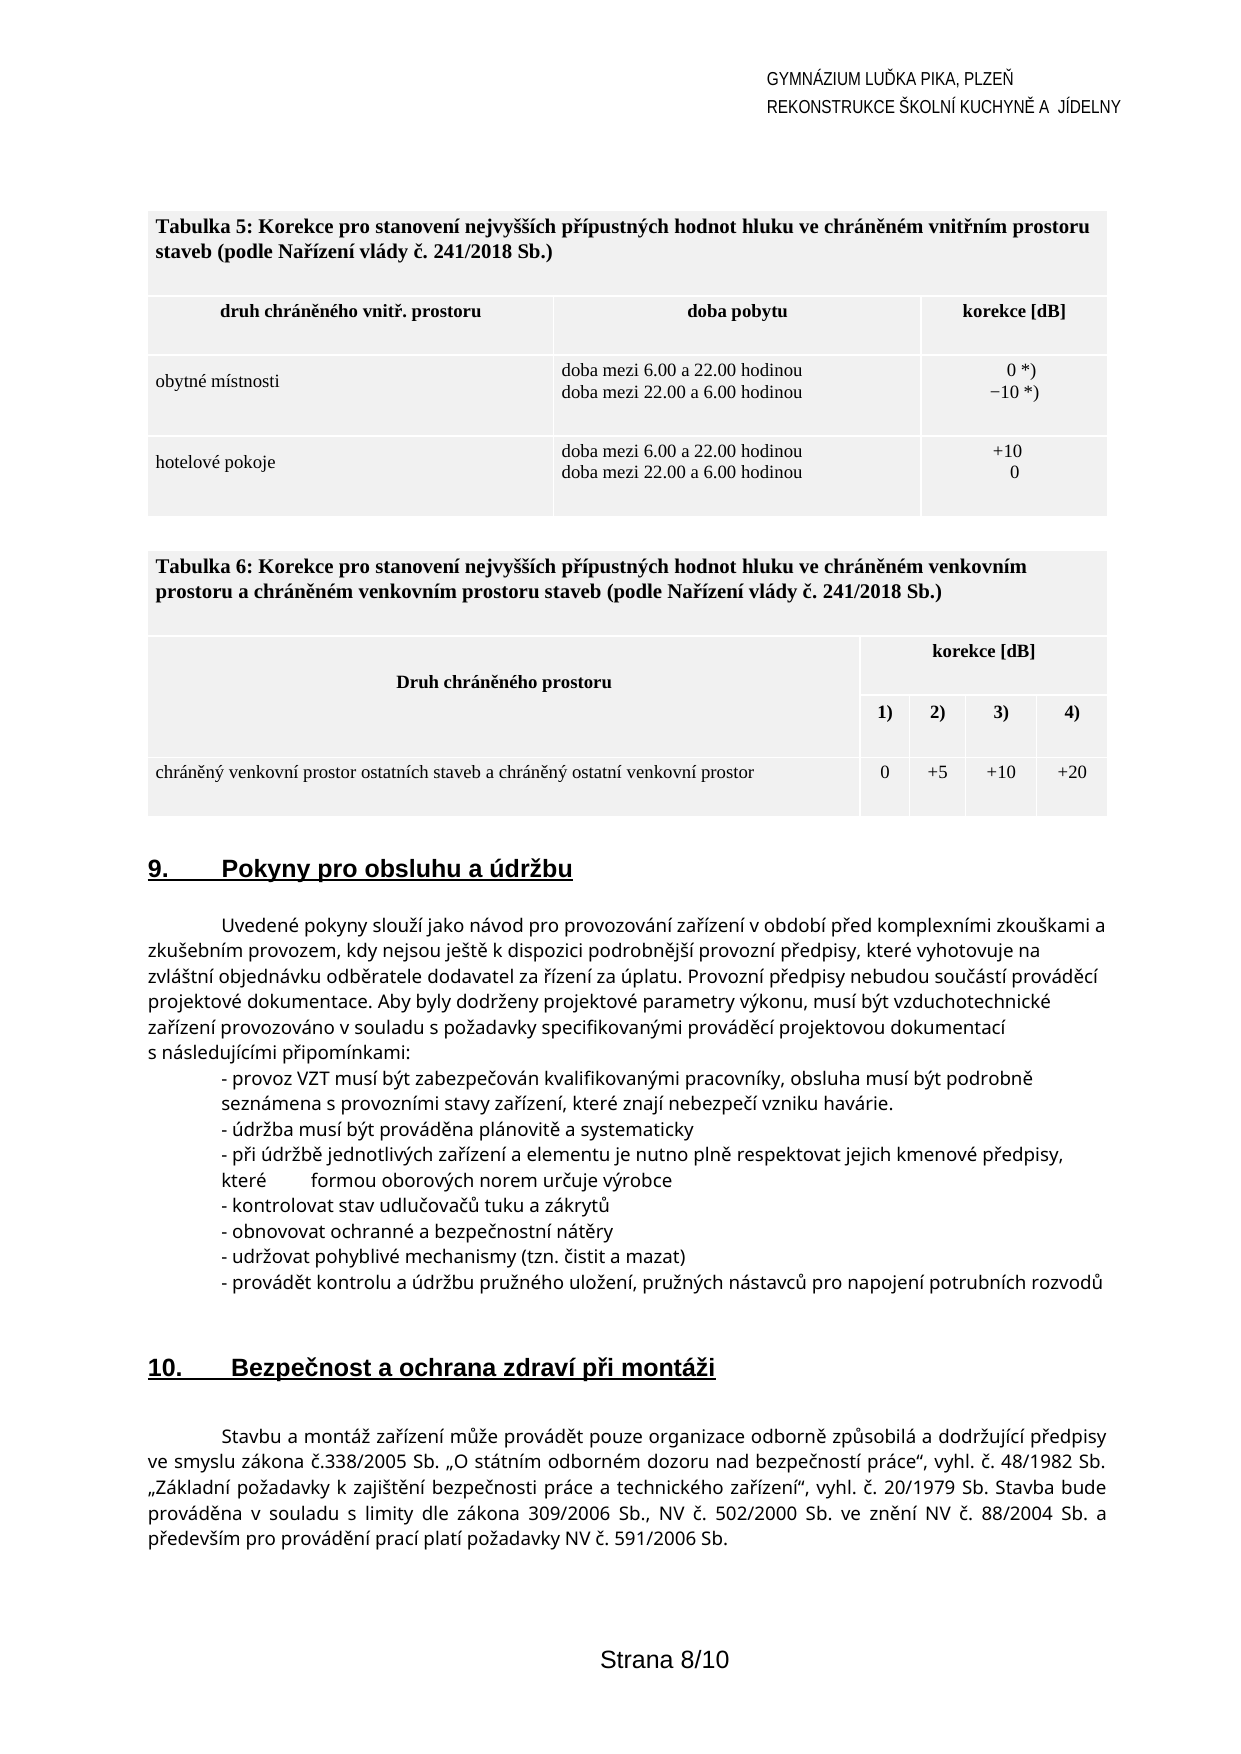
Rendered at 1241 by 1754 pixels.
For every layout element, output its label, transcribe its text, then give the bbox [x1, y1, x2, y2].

table_cell 2) [910, 696, 965, 757]
text - kontrolovat stav udlučovačů tuku a zákrytů [148, 1193, 1107, 1218]
table_cell doba mezi 6.00 a 22.00 hodinou doba mezi 22.00 a 6.00 hodinou [554, 356, 920, 435]
table_cell korekce [dB] [861, 637, 1107, 694]
table_cell +10 [966, 758, 1036, 816]
table_cell doba pobytu [554, 297, 920, 354]
text - údržba musí být prováděna plánovitě a systematicky [148, 1116, 1107, 1142]
table_cell +5 [910, 758, 965, 816]
table_cell korekce [dB] [922, 297, 1107, 354]
text Stavbu a montáž zařízení může provádět pouze organizace odborně způsobilá a dodržující předpisy ve smyslu zákona č.338/2005 Sb. „O státním odborném dozoru nad bezpečností práce“, vyhl. č. 48/1982 Sb. „Základní požadavky k zajištění bezpečnosti práce a technického zařízení“, vyhl. č. 20/1979 Sb. Stavba bude prováděna v souladu s limity dle zákona 309/2006 Sb., NV č. 502/2000 Sb. ve znění NV č. 88/2004 Sb. a především pro provádění prací platí požadavky NV č. 591/2006 Sb. [148, 1423, 1107, 1551]
table_cell doba mezi 6.00 a 22.00 hodinou doba mezi 22.00 a 6.00 hodinou [554, 437, 920, 516]
text 10. Bezpečnost a ochrana zdraví při montáži [148, 1353, 1107, 1382]
table_header Tabulka 5: Korekce pro stanovení nejvyšších přípustných hodnot hluku ve chráněném vnitřním prostoru staveb (podle Nařízení vlády č. 241/2018 Sb.) [148, 211, 1107, 295]
table_cell 0 *) −10 *) [922, 356, 1107, 435]
table_cell 1) [861, 696, 909, 757]
text Uvedené pokyny slouží jako návod pro provozování zařízení v období před komplexními zkouškami a zkušebním provozem, kdy nejsou ještě k dispozici podrobnější provozní předpisy, které vyhotovuje na zvláštní objednávku odběratele dodavatel za řízení za úplatu. Provozní předpisy nebudou součástí prováděcí projektové dokumentace. Aby byly dodrženy projektové parametry výkonu, musí být vzduchotechnické zařízení provozováno v souladu s požadavky specifikovanými prováděcí projektovou dokumentací s následujícími připomínkami: [148, 912, 1107, 1065]
text - provádět kontrolu a údržbu pružného uložení, pružných nástavců pro napojení potrubních rozvodů [148, 1269, 1107, 1295]
table_cell druh chráněného vnitř. prostoru [148, 297, 553, 354]
text - provoz VZT musí být zabezpečován kvalifikovanými pracovníky, obsluha musí být podrobně seznámena s provozními stavy zařízení, které znají nebezpečí vzniku havárie. [221, 1065, 1107, 1116]
table_cell 3) [966, 696, 1036, 757]
table_cell obytné místnosti [148, 356, 553, 435]
text - obnovovat ochranné a bezpečnostní nátěry [148, 1218, 1107, 1244]
table_cell +10 0 [922, 437, 1107, 516]
table_cell chráněný venkovní prostor ostatních staveb a chráněný ostatní venkovní prostor [148, 758, 859, 816]
table_cell 4) [1037, 696, 1107, 757]
table_cell Druh chráněného prostoru [148, 637, 859, 757]
table_header Tabulka 6: Korekce pro stanovení nejvyšších přípustných hodnot hluku ve chráněném venkovním prostoru a chráněném venkovním prostoru staveb (podle Nařízení vlády č. 241/2018 Sb.) [148, 551, 1107, 635]
table_cell hotelové pokoje [148, 437, 553, 516]
table_cell +20 [1037, 758, 1107, 816]
table_cell 0 [861, 758, 909, 816]
text - udržovat pohyblivé mechanismy (tzn. čistit a mazat) [148, 1244, 1107, 1269]
text 9. Pokyny pro obsluhu a údržbu [148, 854, 1107, 883]
text - při údržbě jednotlivých zařízení a elementu je nutno plně respektovat jejich kmenové předpisy, které formou oborových norem určuje výrobce [221, 1142, 1107, 1193]
